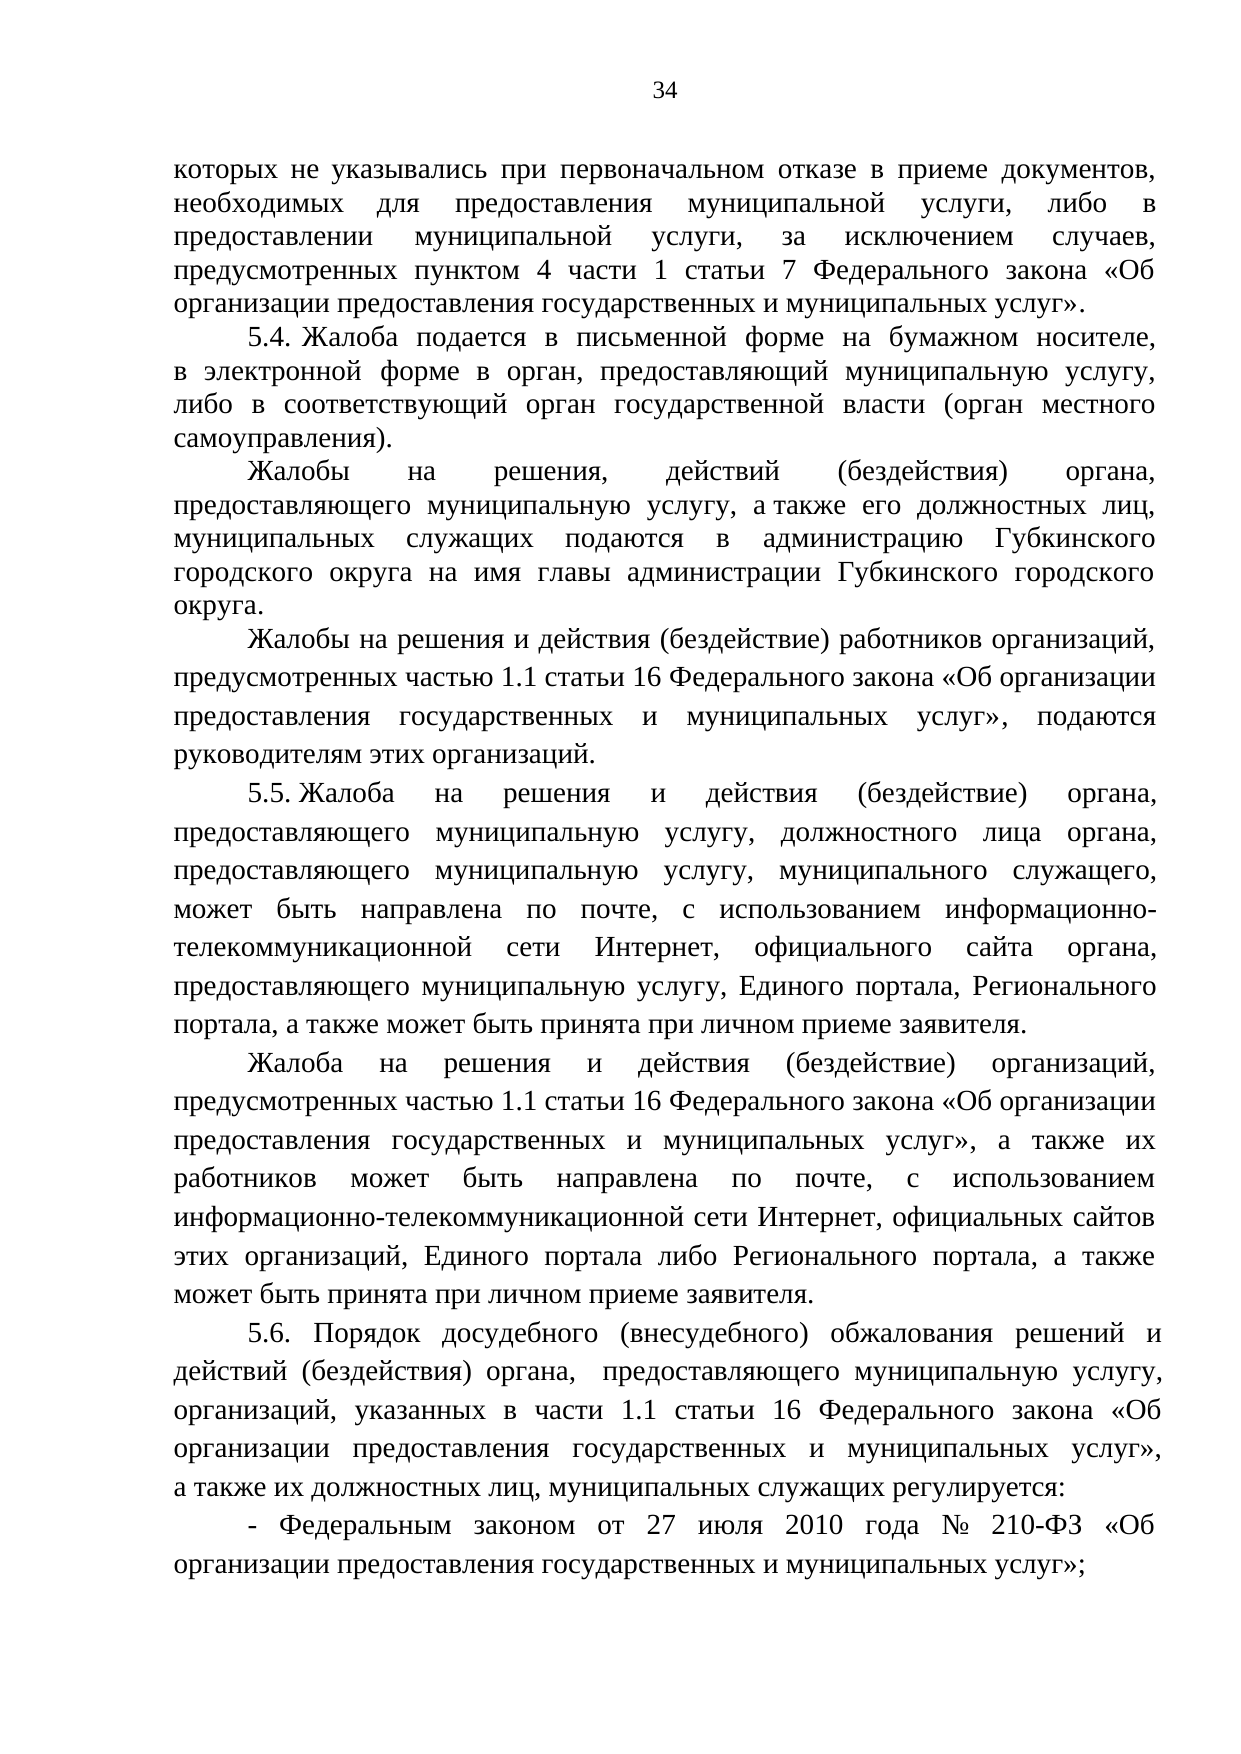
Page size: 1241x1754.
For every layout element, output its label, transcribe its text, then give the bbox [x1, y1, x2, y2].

text Жалобы на решения и действия (бездействие) работников организаций, предусмотренных частью 1.1 статьи 16 Федерального закона «Об организации предоставления государственных и муниципальных услуг», подаются руководителям этих организаций. [173, 621, 1156, 770]
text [173, 151, 1156, 319]
text 5.6. Порядок досудебного (внесудебного) обжалования решений и действий (бездействия) органа, предоставляющего муниципальную услугу, организаций, указанных в части 1.1 статьи 16 Федерального закона «Об организации предоставления государственных и муниципальных услуг», а также их должностных лиц, муниципальных служащих регулируется: [173, 1315, 1163, 1502]
text - Федеральным законом от 27 июля 2010 года № 210-ФЗ «Об организации предоставления государственных и муниципальных услуг»; [173, 1507, 1156, 1579]
text Жалобы на решения, действий (бездействия) органа, предоставляющего муниципальную услугу, а также его должностных лиц, муниципальных служащих подаются в администрацию Губкинского городского округа на имя главы администрации Губкинского городского округа. [173, 453, 1156, 621]
text 5.5. Жалоба на решения и действия (бездействие) органа, предоставляющего муниципальную услугу, должностного лица органа, предоставляющего муниципальную услугу, муниципального служащего, может быть направлена по почте, с использованием информационно-телекоммуникационной сети Интернет, официального сайта органа, предоставляющего муниципальную услугу, Единого портала, Регионального портала, а также может быть принята при личном приеме заявителя. [173, 775, 1158, 1040]
text 5.4. Жалоба подается в письменной форме на бумажном носителе, в электронной форме в орган, предоставляющий муниципальную услугу, либо в соответствующий орган государственной власти (орган местного самоуправления). [173, 319, 1156, 453]
text Жалоба на решения и действия (бездействие) организаций, предусмотренных частью 1.1 статьи 16 Федерального закона «Об организации предоставления государственных и муниципальных услуг», а также их работников может быть направлена по почте, с использованием информационно-телекоммуникационной сети Интернет, официальных сайтов этих организаций, Единого портала либо Регионального портала, а также может быть принята при личном приеме заявителя. [173, 1045, 1156, 1310]
